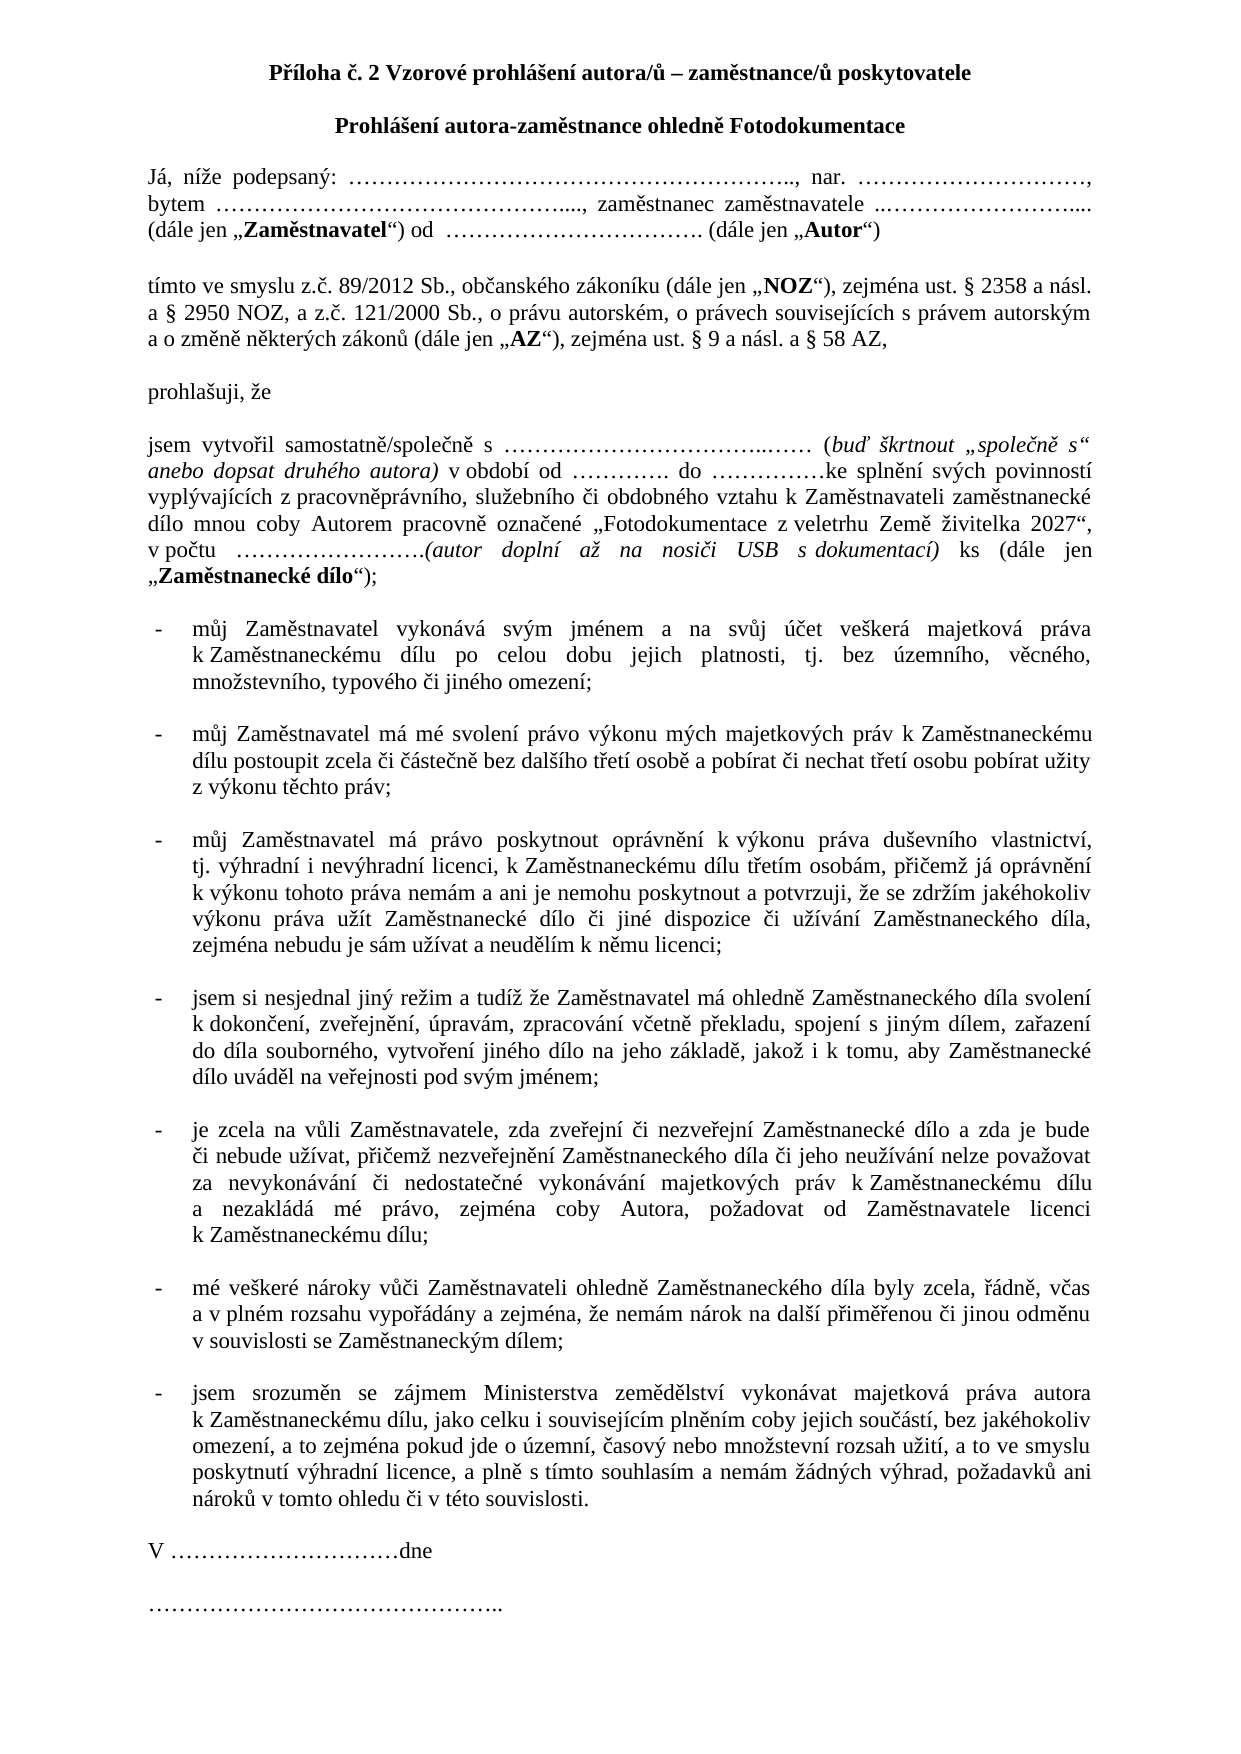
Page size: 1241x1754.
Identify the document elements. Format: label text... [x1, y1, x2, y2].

text prohlašuji, že [148, 378, 1092, 404]
list je zcela na vůli Zaměstnavatele, zda zveřejní či nezveřejní Zaměstnanecké dílo a zda je bude či nebude užívat, přičemž nezveřejnění Zaměstnaneckého díla či jeho neužívání nelze považovat za nevykonávání či nedostatečné vykonávání majetkových práv k Zaměstnaneckému dílu a nezakládá mé právo, zejména coby Autora, požadovat od Zaměstnavatele licenci k Zaměstnaneckému dílu; [154, 1116, 1092, 1248]
list mé veškeré nároky vůči Zaměstnavateli ohledně Zaměstnaneckého díla byly zcela, řádně, včas a v plném rozsahu vypořádány a zejména, že nemám nárok na další přiměřenou či jinou odměnu v souvislosti se Zaměstnaneckým dílem; [154, 1274, 1092, 1353]
text Prohlášení autora-zaměstnance ohledně Fotodokumentace [148, 112, 1092, 138]
list můj Zaměstnavatel má mé svolení právo výkonu mých majetkových práv k Zaměstnaneckému dílu postoupit zcela či částečně bez dalšího třetí osobě a pobírat či nechat třetí osobu pobírat užity z výkonu těchto práv; [154, 721, 1092, 799]
text Já, níže podepsaný: ………………………………………………….., nar. …………………………, bytem ………………………………………...., zaměstnanec zaměstnavatele ..…………………….... (dále jen „Zaměstnavatel“) od ……………………………. (dále jen „Autor“) [148, 163, 1092, 242]
list jsem si nesjednal jiný režim a tudíž že Zaměstnavatel má ohledně Zaměstnaneckého díla svolení k dokončení, zveřejnění, úpravám, zpracování včetně překladu, spojení s jiným dílem, zařazení do díla souborného, vytvoření jiného dílo na jeho základě, jakož i k tomu, aby Zaměstnanecké dílo uváděl na veřejnosti pod svým jménem; [154, 984, 1092, 1089]
text V …………………………dne [148, 1537, 1092, 1564]
text tímto ve smyslu z.č. 89/2012 Sb., občanského zákoníku (dále jen „NOZ“), zejména ust. § 2358 a násl. a § 2950 NOZ, a z.č. 121/2000 Sb., o právu autorském, o právech souvisejících s právem autorským a o změně některých zákonů (dále jen „AZ“), zejména ust. § 9 a násl. a § 58 AZ, [148, 272, 1092, 352]
text ……………………………………….. [148, 1590, 1092, 1617]
text jsem vytvořil samostatně/společně s ……………………………..…… (buď škrtnout „společně s“ anebo dopsat druhého autora) v období od …………. do ……………ke splnění svých povinností vyplývajících z pracovněprávního, služebního či obdobného vztahu k Zaměstnavateli zaměstnanecké dílo mnou coby Autorem pracovně označené „Fotodokumentace z veletrhu Země živitelka 2027“, v počtu …………………….(autor doplní až na nosiči USB s dokumentací) ks (dále jen „Zaměstnanecké dílo“); [148, 431, 1092, 589]
text Příloha č. 2 Vzorové prohlášení autora/ů – zaměstnance/ů poskytovatele [148, 59, 1092, 86]
list můj Zaměstnavatel vykonává svým jménem a na svůj účet veškerá majetková práva k Zaměstnaneckému dílu po celou dobu jejich platnosti, tj. bez územního, věcného, množstevního, typového či jiného omezení; [154, 615, 1092, 694]
list můj Zaměstnavatel má právo poskytnout oprávnění k výkonu práva duševního vlastnictví, tj. výhradní i nevýhradní licenci, k Zaměstnaneckému dílu třetím osobám, přičemž já oprávnění k výkonu tohoto práva nemám a ani je nemohu poskytnout a potvrzuji, že se zdržím jakéhokoliv výkonu práva užít Zaměstnanecké dílo či jiné dispozice či užívání Zaměstnaneckého díla, zejména nebudu je sám užívat a neudělím k němu licenci; [154, 826, 1092, 958]
list jsem srozuměn se zájmem Ministerstva zemědělství vykonávat majetková práva autora k Zaměstnaneckému dílu, jako celku i souvisejícím plněním coby jejich součástí, bez jakéhokoliv omezení, a to zejména pokud jde o územní, časový nebo množstevní rozsah užití, a to ve smyslu poskytnutí výhradní licence, a plně s tímto souhlasím a nemám žádných výhrad, požadavků ani nároků v tomto ohledu či v této souvislosti. [154, 1379, 1092, 1511]
